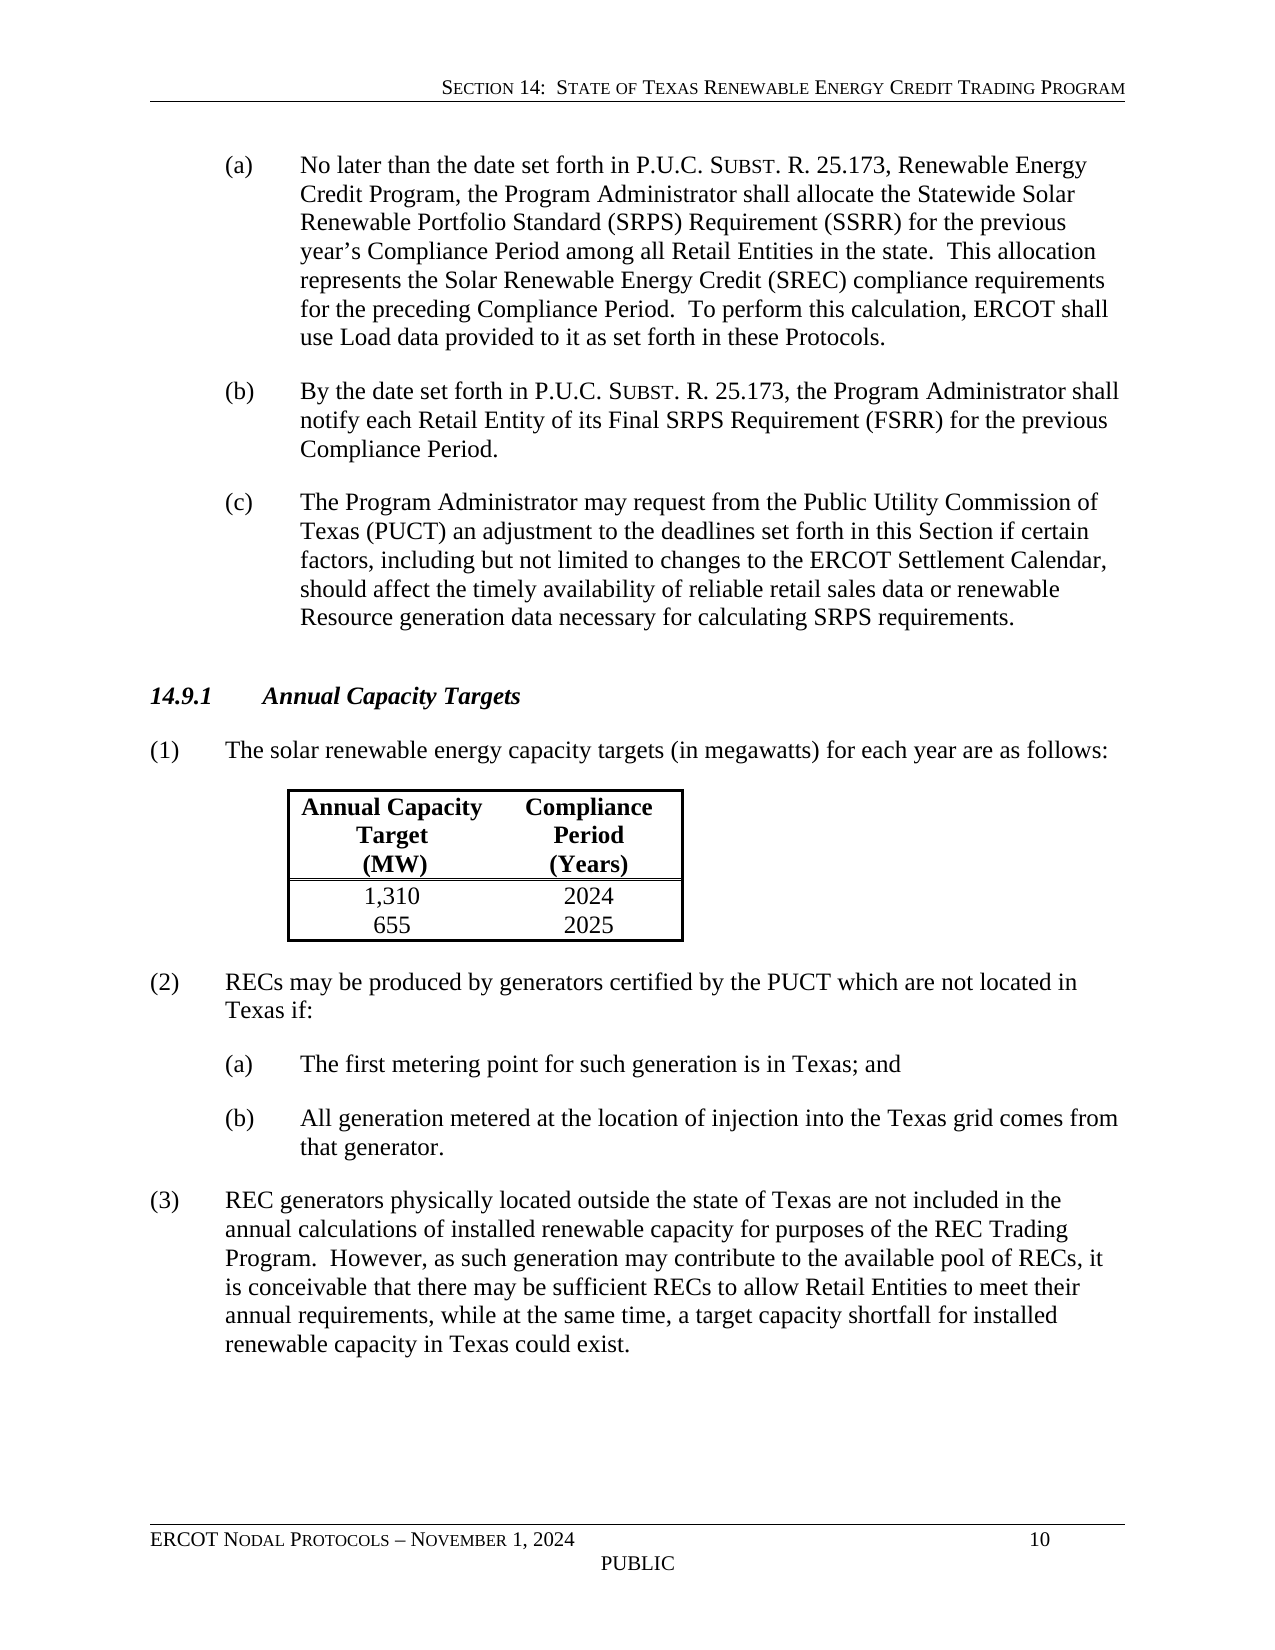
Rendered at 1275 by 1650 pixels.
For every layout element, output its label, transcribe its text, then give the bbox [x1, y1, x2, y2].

table_cell 1,310 [290, 881, 495, 910]
text (a) No later than the date set forth in P.U.C. Subst. R. 25.173, Renewable Energy Credit Program, the Program Administrator shall allocate the Statewide Solar Renewable Portfolio Standard (SRPS) Requirement (SSRR) for the previous year’s Compliance Period among all Retail Entities in the state. This allocation represents the Solar Renewable Energy Credit (SREC) compliance requirements for the preceding Compliance Period. To perform this calculation, ERCOT shall use Load data provided to it as set forth in these Protocols. [225, 150, 1125, 351]
text (3) REC generators physically located outside the state of Texas are not included in the annual calculations of installed renewable capacity for purposes of the REC Trading Program. However, as such generation may contribute to the available pool of RECs, it is conceivable that there may be sufficient RECs to allow Retail Entities to meet their annual requirements, while at the same time, a target capacity shortfall for installed renewable capacity in Texas could exist. [150, 1186, 1125, 1358]
text (b) By the date set forth in P.U.C. Subst. R. 25.173, the Program Administrator shall notify each Retail Entity of its Final SRPS Requirement (FSRR) for the previous Compliance Period. [225, 376, 1125, 462]
text 14.9.1 Annual Capacity Targets [150, 681, 1125, 710]
text (b) All generation metered at the location of injection into the grid comes from that generator. [225, 1103, 1125, 1161]
text (2) RECs may be produced by generators certified by the PUCT which are not located in Texas if: [150, 967, 1125, 1024]
text (1) The solar renewable energy capacity targets (in megawatts) for each year are as follows: [150, 735, 1125, 764]
text (a) The first metering point for such generation is in ; and [225, 1049, 1125, 1078]
table_cell 2024 [495, 881, 681, 910]
table_cell 2025 [495, 910, 681, 939]
table_cell 655 [290, 910, 495, 939]
text (c) The Program Administrator may request from the Public Utility Commission of Texas (PUCT) an adjustment to the deadlines set forth in this Section if certain factors, including but not limited to changes to the ERCOT Settlement Calendar, should affect the timely availability of reliable retail sales data or renewable Resource generation data necessary for calculating SRPS requirements. [225, 487, 1125, 631]
table_header Compliance Period (Years) [495, 792, 681, 878]
table_header Annual Capacity Target (MW) [290, 792, 495, 878]
